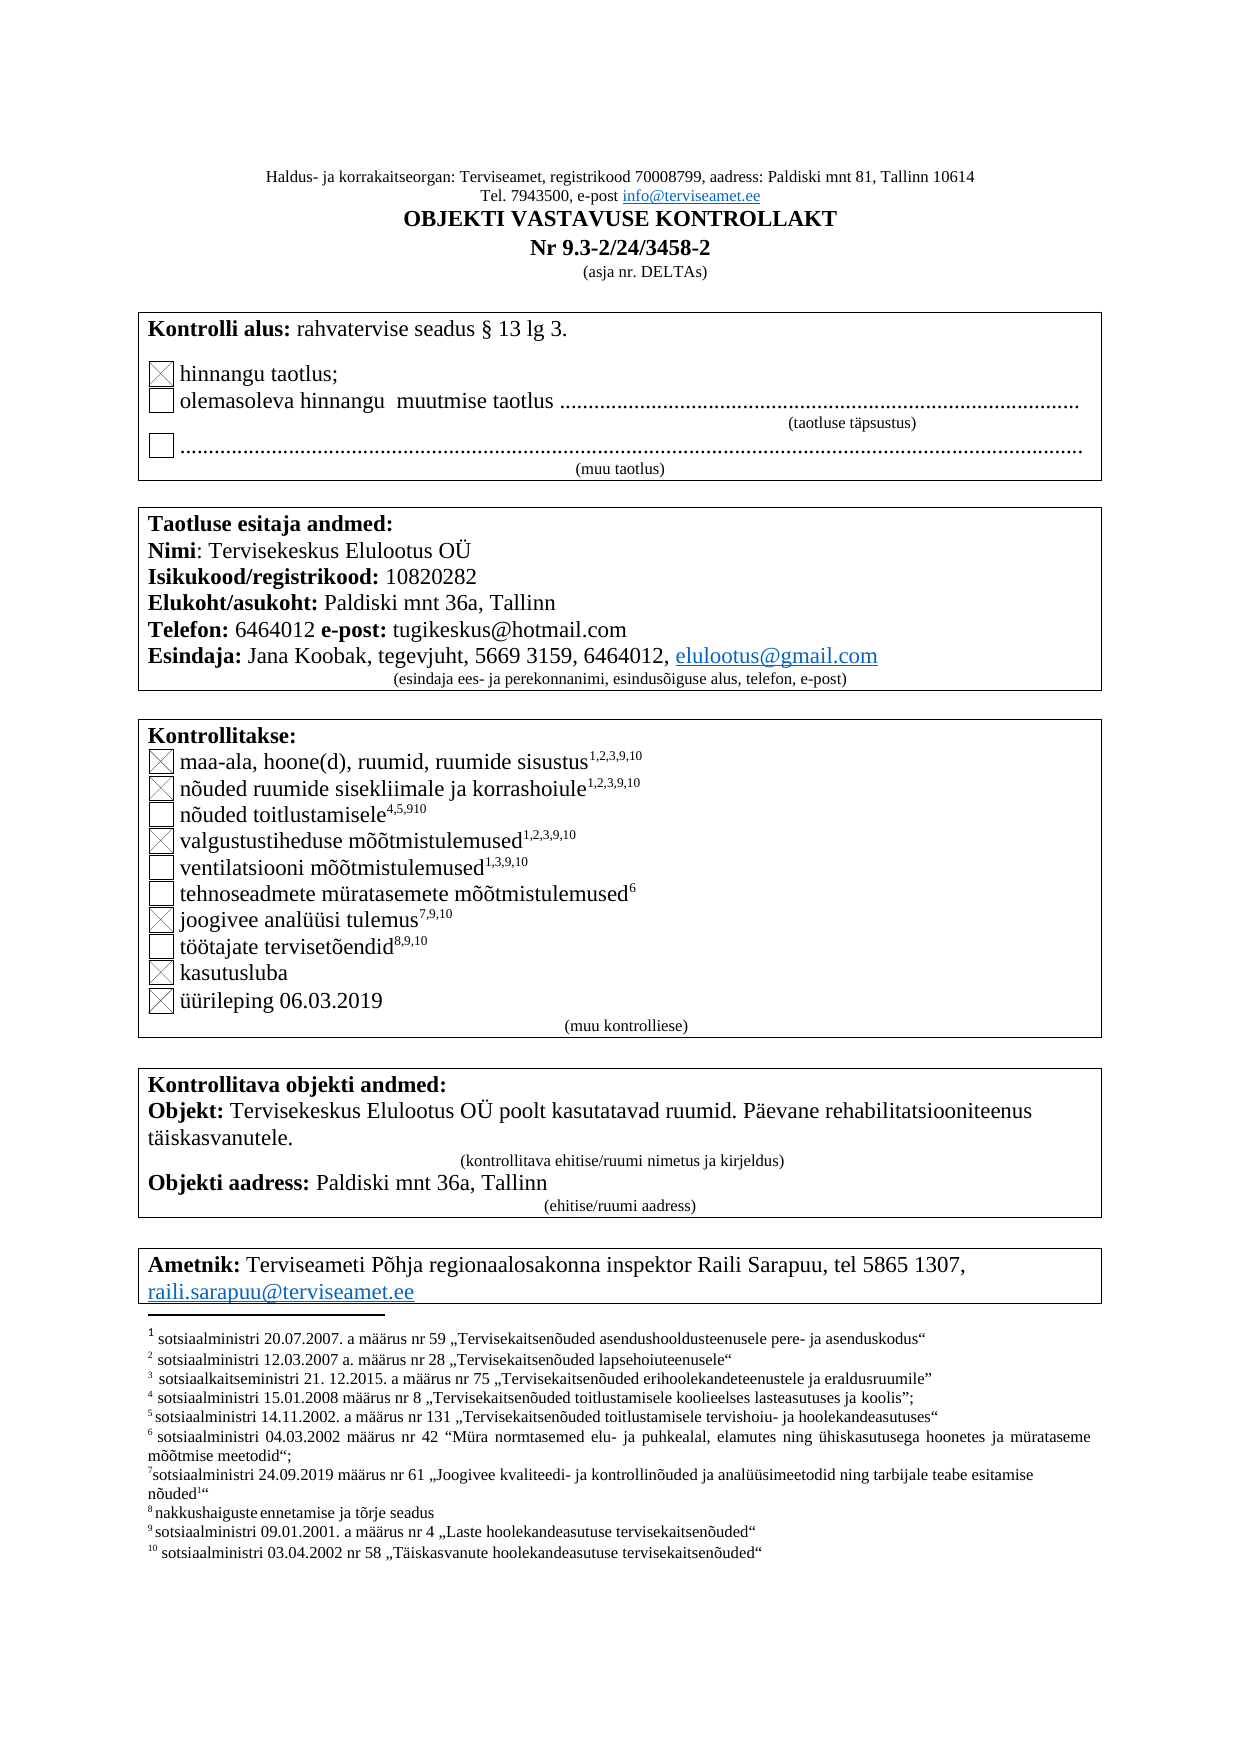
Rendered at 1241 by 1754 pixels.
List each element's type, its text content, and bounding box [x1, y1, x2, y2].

text tehnoseadmete müratasemete mõõtmistulemused6 [148, 880, 1093, 906]
text Objekti aadress: Paldiski mnt 36a, Tallinn [148, 1169, 1093, 1193]
text (muu taotlus) [139, 455, 1101, 480]
text (asja nr. DELTAs) [148, 262, 1093, 281]
text Tel. 7943500, e-post info@terviseamet.ee [148, 186, 1093, 205]
text (kontrollitava ehitise/ruumi nimetus ja kirjeldus) [148, 1150, 1093, 1169]
text .............................................................................................................................................................. [148, 432, 1093, 455]
text hinnangu taotlus; [148, 360, 1093, 387]
text Telefon: 6464012 e-post: tugikeskus@hotmail.com [148, 616, 1093, 642]
text Kontrollitakse: [139, 720, 1101, 748]
text Kontrolli alus: rahvatervise seadus § 13 lg 3. [139, 313, 1101, 341]
text (muu kontrolliese) [139, 1013, 1101, 1037]
text Taotluse esitaja andmed: [139, 508, 1101, 537]
text valgustustiheduse mõõtmistulemused1,2,3,9,10 [148, 827, 1093, 854]
text (taotluse täpsustus) [148, 413, 1093, 432]
text Ametnik: Terviseameti Põhja regionaalosakonna inspektor Raili Sarapuu, tel 5865 1307, raili.sarapuu@terviseamet.ee [139, 1249, 1101, 1303]
text Nimi: Tervisekeskus Elulootus OÜ [148, 537, 1093, 563]
text Isikukood/registrikood: 10820282 [148, 563, 1093, 589]
text joogivee analüüsi tulemus7,9,10 [148, 906, 1093, 933]
text töötajate tervisetõendid8,9,10 [148, 933, 1093, 959]
text maa-ala, hoone(d), ruumid, ruumide sisustus,2,3,9,10 [148, 748, 1093, 774]
text üürileping 06.03.2019 [139, 984, 1101, 1013]
text nõuded ruumide sisekliimale ja korrashoiule1,2,3,9,10 [148, 774, 1093, 801]
text Nr 9.3-2/24/3458-2 [148, 233, 1093, 260]
text (ehitise/ruumi aadress) [139, 1193, 1101, 1217]
text olemasoleva hinnangu muutmise taotlus ........................................................................................... [148, 387, 1093, 413]
text Haldus- ja korrakaitseorgan: Terviseamet, registrikood 70008799, aadress: Paldiski mnt 81, Tallinn 10614 [148, 167, 1093, 186]
text OBJEKTI VASTAVUSE KONTROLLAKT [148, 205, 1093, 231]
text nõuded toitlustamisele4,5,910 [148, 801, 1093, 827]
text Kontrollitava objekti andmed: [139, 1069, 1101, 1098]
text (esindaja ees- ja perekonnanimi, esindusõiguse alus, telefon, e-post) [139, 665, 1101, 690]
text ventilatsiooni mõõtmistulemused1,3,9,10 [148, 854, 1093, 880]
text kasutusluba [148, 959, 1093, 984]
text Esindaja: Jana Koobak, tegevjuht, 5669 3159, 6464012, elulootus@gmail.com [148, 642, 1093, 665]
text Objekt: Tervisekeskus Elulootus OÜ poolt kasutatavad ruumid. Päevane rehabilitatsiooniteenus täiskasvanutele. [148, 1098, 1093, 1150]
text Elukoht/asukoht: Paldiski mnt 36a, Tallinn [148, 589, 1093, 616]
